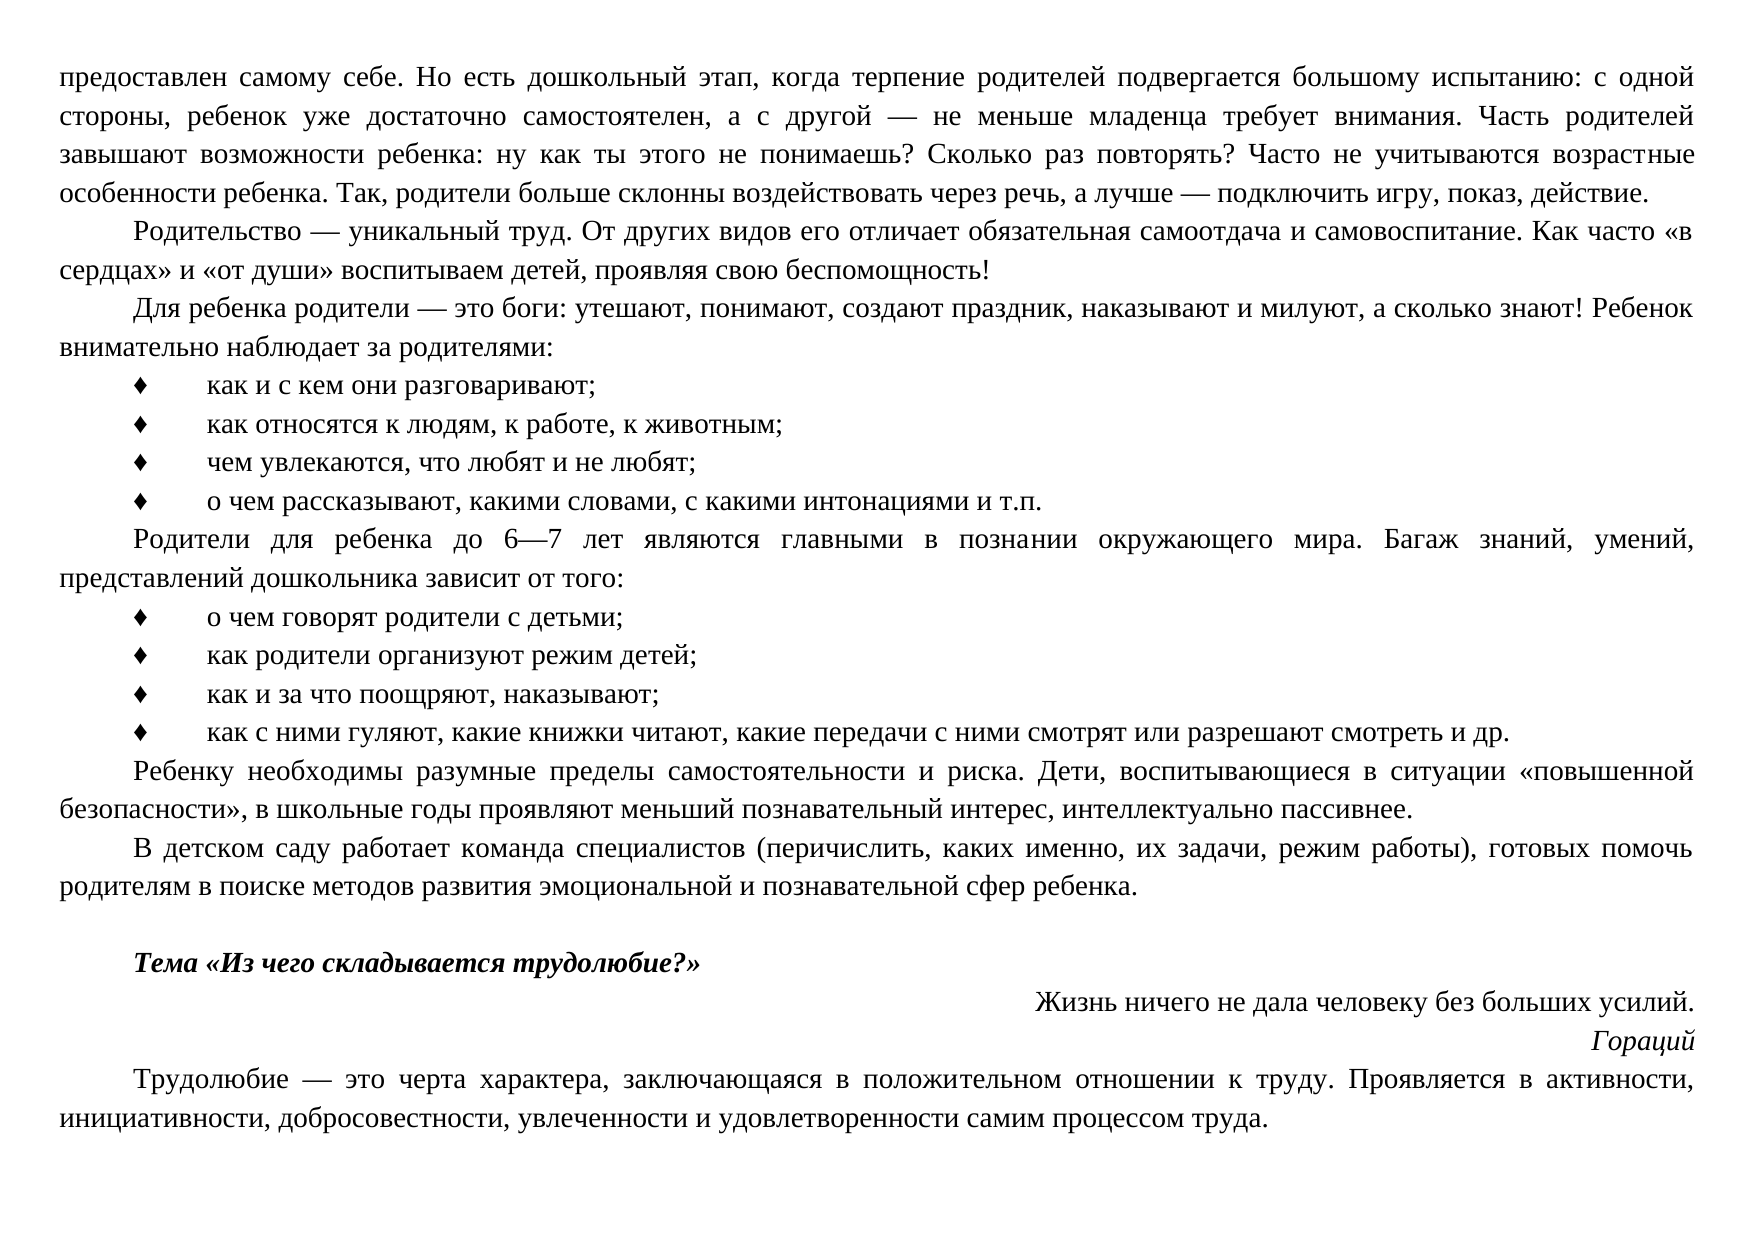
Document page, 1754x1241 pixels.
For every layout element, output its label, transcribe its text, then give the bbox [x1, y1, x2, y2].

text Родительство — уникальный труд. От других видов его отличает обязательная самоотдача и самовоспитание. Как часто «в сердцах» и «от души» воспитываем детей, проявляя свою беспомощность! [59, 213, 1695, 285]
list как родители организуют режим детей; [59, 637, 1695, 671]
list чем увлекаются, что любят и не любят; [59, 444, 1695, 478]
text Трудолюбие — это черта характера, заключающаяся в положительном отношении к труду. Проявляется в активности, инициативности, добросовестности, увлеченности и удовлетворенности самим процессом труда. [59, 1061, 1695, 1133]
list как с ними гуляют, какие книжки читают, какие передачи с ними смотрят или разрешают смотреть и др. [59, 714, 1695, 748]
text В детском саду работает команда специалистов (перичислить, каких именно, их задачи, режим работы), готовых помочь родителям в поиске методов развития эмоциональной и познавательной сфер ребенка. [59, 830, 1695, 902]
list как и с кем они разговаривают; [59, 367, 1695, 401]
text Родители для ребенка до 6—7 лет являются главными в познании окружающего мира. Багаж знаний, умений, представлений дошкольника зависит от того: [59, 522, 1695, 594]
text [59, 59, 1695, 208]
text Ребенку необходимы разумные пределы самостоятельности и риска. Дети, воспитывающиеся в ситуации «повышенной безопасности», в школьные годы проявляют меньший познавательный интерес, интеллектуально пассивнее. [59, 753, 1695, 825]
text Жизнь ничего не дала человеку без больших усилий. [59, 984, 1695, 1018]
list как и за что поощряют, наказывают; [59, 676, 1695, 709]
list как относятся к людям, к работе, к животным; [59, 406, 1695, 439]
text Гораций [59, 1023, 1695, 1056]
list о чем рассказывают, какими словами, с какими интонациями и т.п. [59, 483, 1695, 517]
text Для ребенка родители — это боги: утешают, понимают, создают праздник, наказывают и милуют, а сколько знают! Ребенок внимательно наблюдает за родителями: [59, 290, 1695, 362]
text Тема «Из чего складывается трудолюбие?» [59, 946, 1695, 979]
list о чем говорят родители с детьми; [59, 599, 1695, 632]
